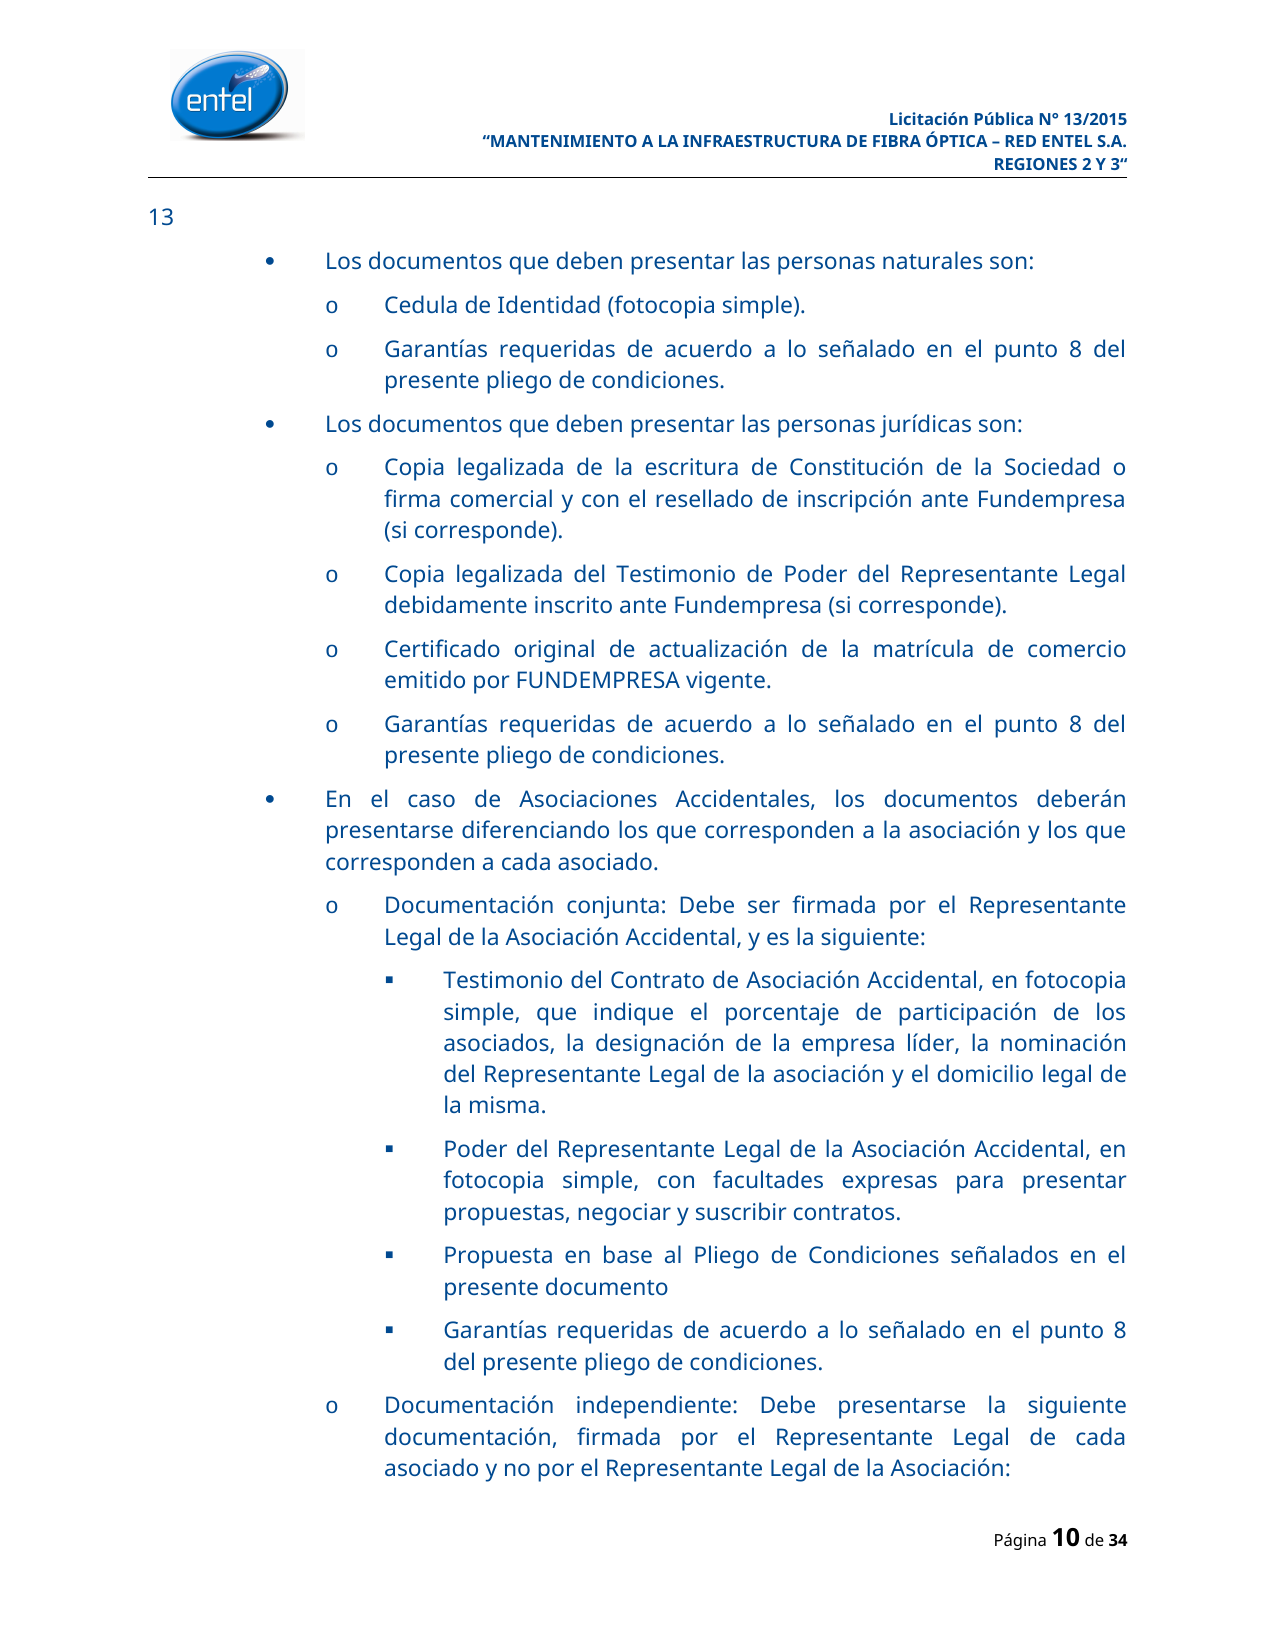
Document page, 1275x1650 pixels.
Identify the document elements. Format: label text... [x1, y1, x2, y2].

list Poder del Representante Legal de la Asociación Accidental, en fotocopia simple, con facultades expresas para presentar propuestas, negociar y suscribir contratos. [384, 1133, 1127, 1227]
list Garantías requeridas de acuerdo a lo señalado en el punto 8 del presente pliego de condiciones. [325, 332, 1127, 395]
list Copia legalizada de la escritura de Constitución de la Sociedad o firma comercial y con el resellado de inscripción ante Fundempresa (si corresponde). [325, 451, 1127, 545]
list Certificado original de actualización de la matrícula de comercio emitido por FUNDEMPRESA vigente. [325, 633, 1127, 695]
list Testimonio del Contrato de Asociación Accidental, en fotocopia simple, que indique el porcentaje de participación de los asociados, la designación de la empresa líder, la nominación del Representante Legal de la asociación y el domicilio legal de la misma. [384, 964, 1127, 1121]
list Los documentos que deben presentar las personas naturales son: [266, 245, 1127, 276]
list Documentación conjunta: Debe ser firmada por el Representante Legal de la Asociación Accidental, y es la siguiente: [325, 889, 1127, 952]
list Garantías requeridas de acuerdo a lo señalado en el punto 8 del presente pliego de condiciones. [384, 1314, 1127, 1377]
list Los documentos que deben presentar las personas jurídicas son: [266, 408, 1127, 439]
list En el caso de Asociaciones Accidentales, los documentos deberán presentarse diferenciando los que corresponden a la asociación y los que corresponden a cada asociado. [266, 783, 1127, 877]
list Cedula de Identidad (fotocopia simple). [325, 289, 1127, 320]
list Garantías requeridas de acuerdo a lo señalado en el punto 8 del presente pliego de condiciones. [325, 708, 1127, 771]
list Propuesta en base al Pliego de Condiciones señalados en el presente documento [384, 1239, 1127, 1302]
list Copia legalizada del Testimonio de Poder del Representante Legal debidamente inscrito ante Fundempresa (si corresponde). [325, 558, 1127, 620]
list Documentación independiente: Debe presentarse la siguiente documentación, firmada por el Representante Legal de cada asociado y no por el Representante Legal de la Asociación: [325, 1389, 1127, 1483]
picture [170, 49, 305, 141]
